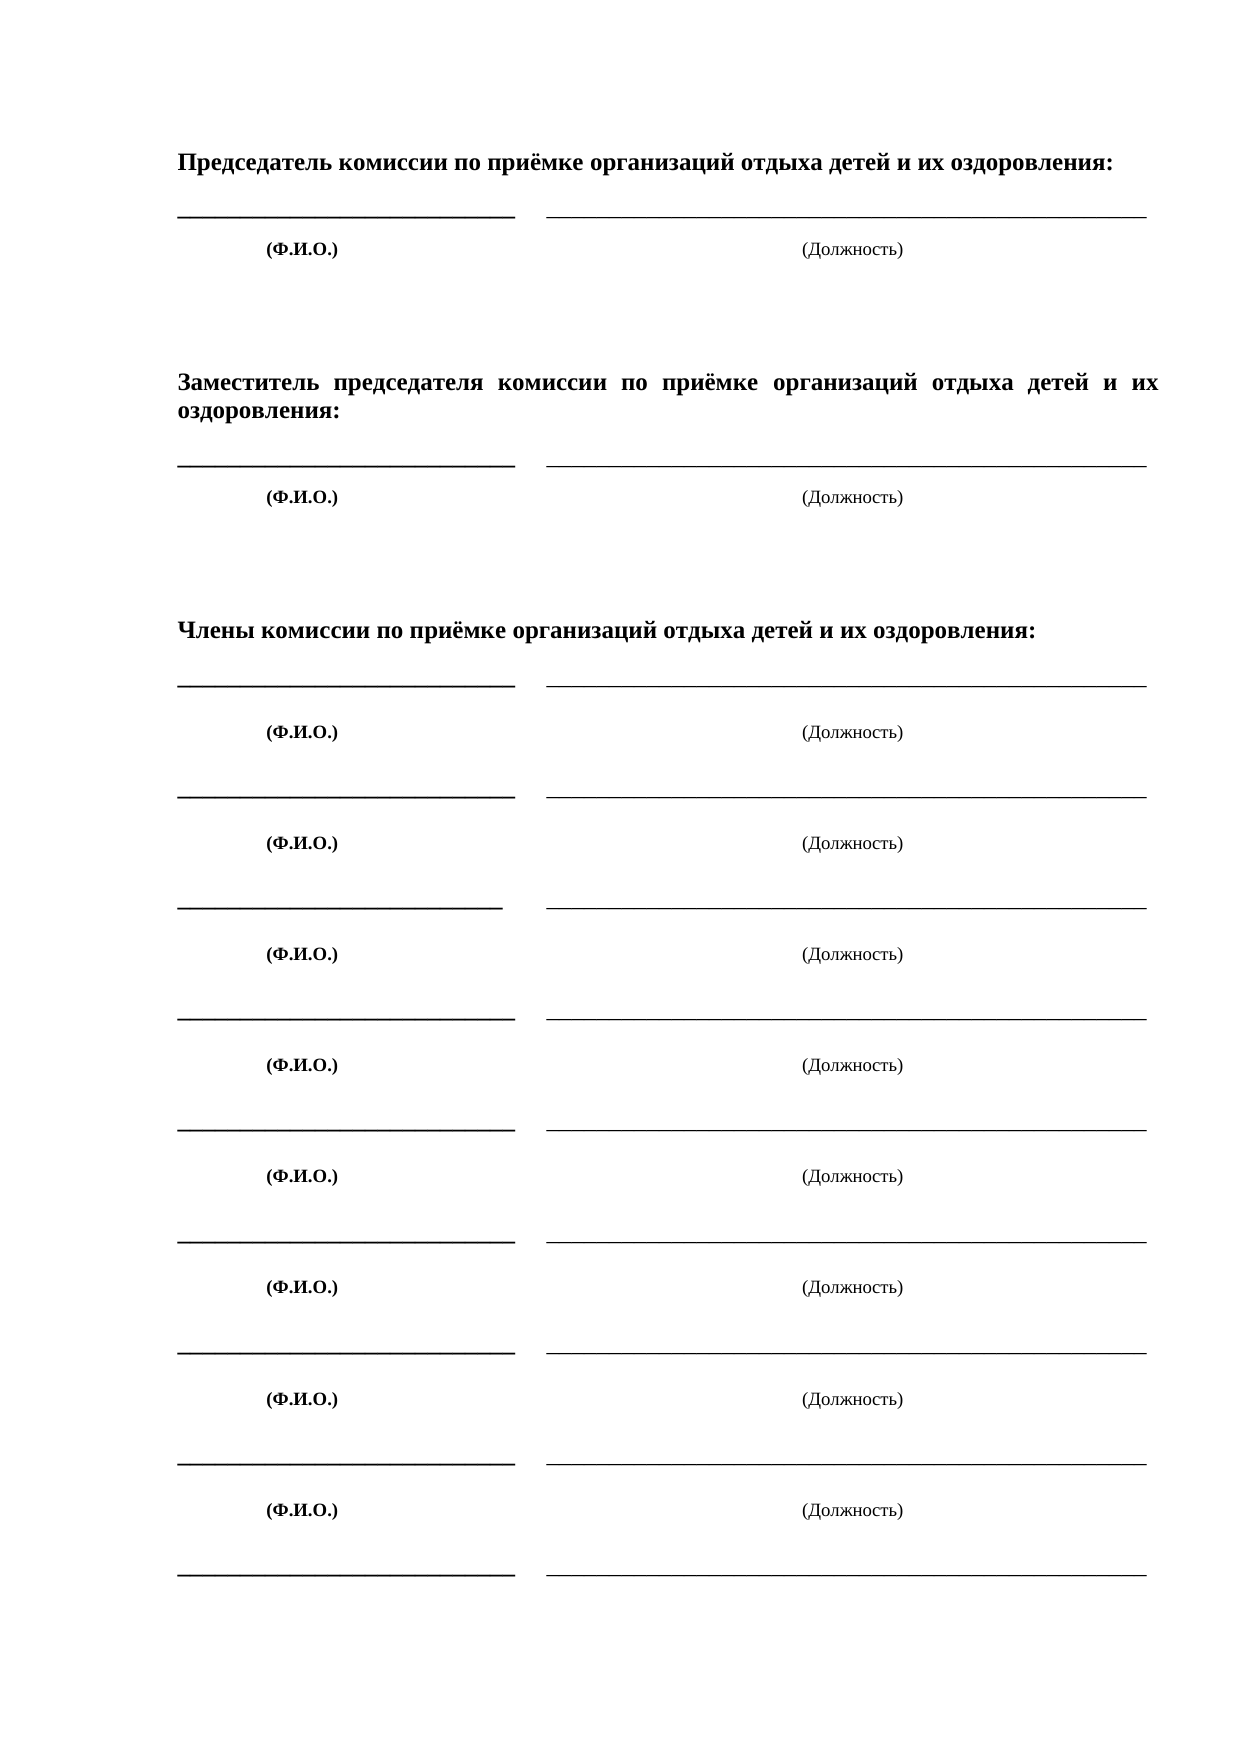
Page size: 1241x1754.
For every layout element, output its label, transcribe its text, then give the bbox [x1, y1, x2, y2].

table_cell ___________________________ (Ф.И.О.) [166, 772, 535, 883]
table_cell ________________________________________________ (Должность) [535, 1105, 1170, 1217]
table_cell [535, 1550, 1170, 1608]
table_cell Заместитель председателя комиссии по приёмке организаций отдыха детей и их оздоровления: [166, 276, 1170, 441]
table_cell ________________________________________________ (Должность) [535, 994, 1170, 1105]
table_cell ___________________________ (Ф.И.О.) [166, 1439, 535, 1550]
table_cell ________________________________________________ (Должность) [535, 883, 1170, 994]
table_cell ___________________________ (Ф.И.О.) [166, 661, 535, 772]
table_cell ___________________________ (Ф.И.О.) [166, 1105, 535, 1217]
table_header Председатель комиссии по приёмке организаций отдыха детей и их оздоровления: [166, 147, 1170, 192]
table_cell ________________________________________________ (Должность) [535, 441, 1170, 524]
table_cell ___________________________ (Ф.И.О.) [166, 994, 535, 1105]
table_cell ________________________________________________ (Должность) [535, 1217, 1170, 1328]
table_cell ___________________________ (Ф.И.О.) [166, 1217, 535, 1328]
table_cell ___________________________ (Ф.И.О.) [166, 192, 535, 276]
table_cell ________________________________________________ (Должность) [535, 661, 1170, 772]
table_cell Члены комиссии по приёмке организаций отдыха детей и их оздоровления: [166, 525, 1170, 661]
table_cell ________________________________________________ (Должность) [535, 1328, 1170, 1439]
table_cell ___________________________ (Ф.И.О.) [166, 1328, 535, 1439]
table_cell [535, 1439, 1170, 1550]
table_cell ___________________________ (Ф.И.О.) [166, 441, 535, 524]
table_cell ________________________________________________ (Должность) [535, 772, 1170, 883]
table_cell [166, 1550, 535, 1608]
table_cell __________________________ (Ф.И.О.) [166, 883, 535, 994]
table_cell ________________________________________________ (Должность) [535, 192, 1170, 276]
